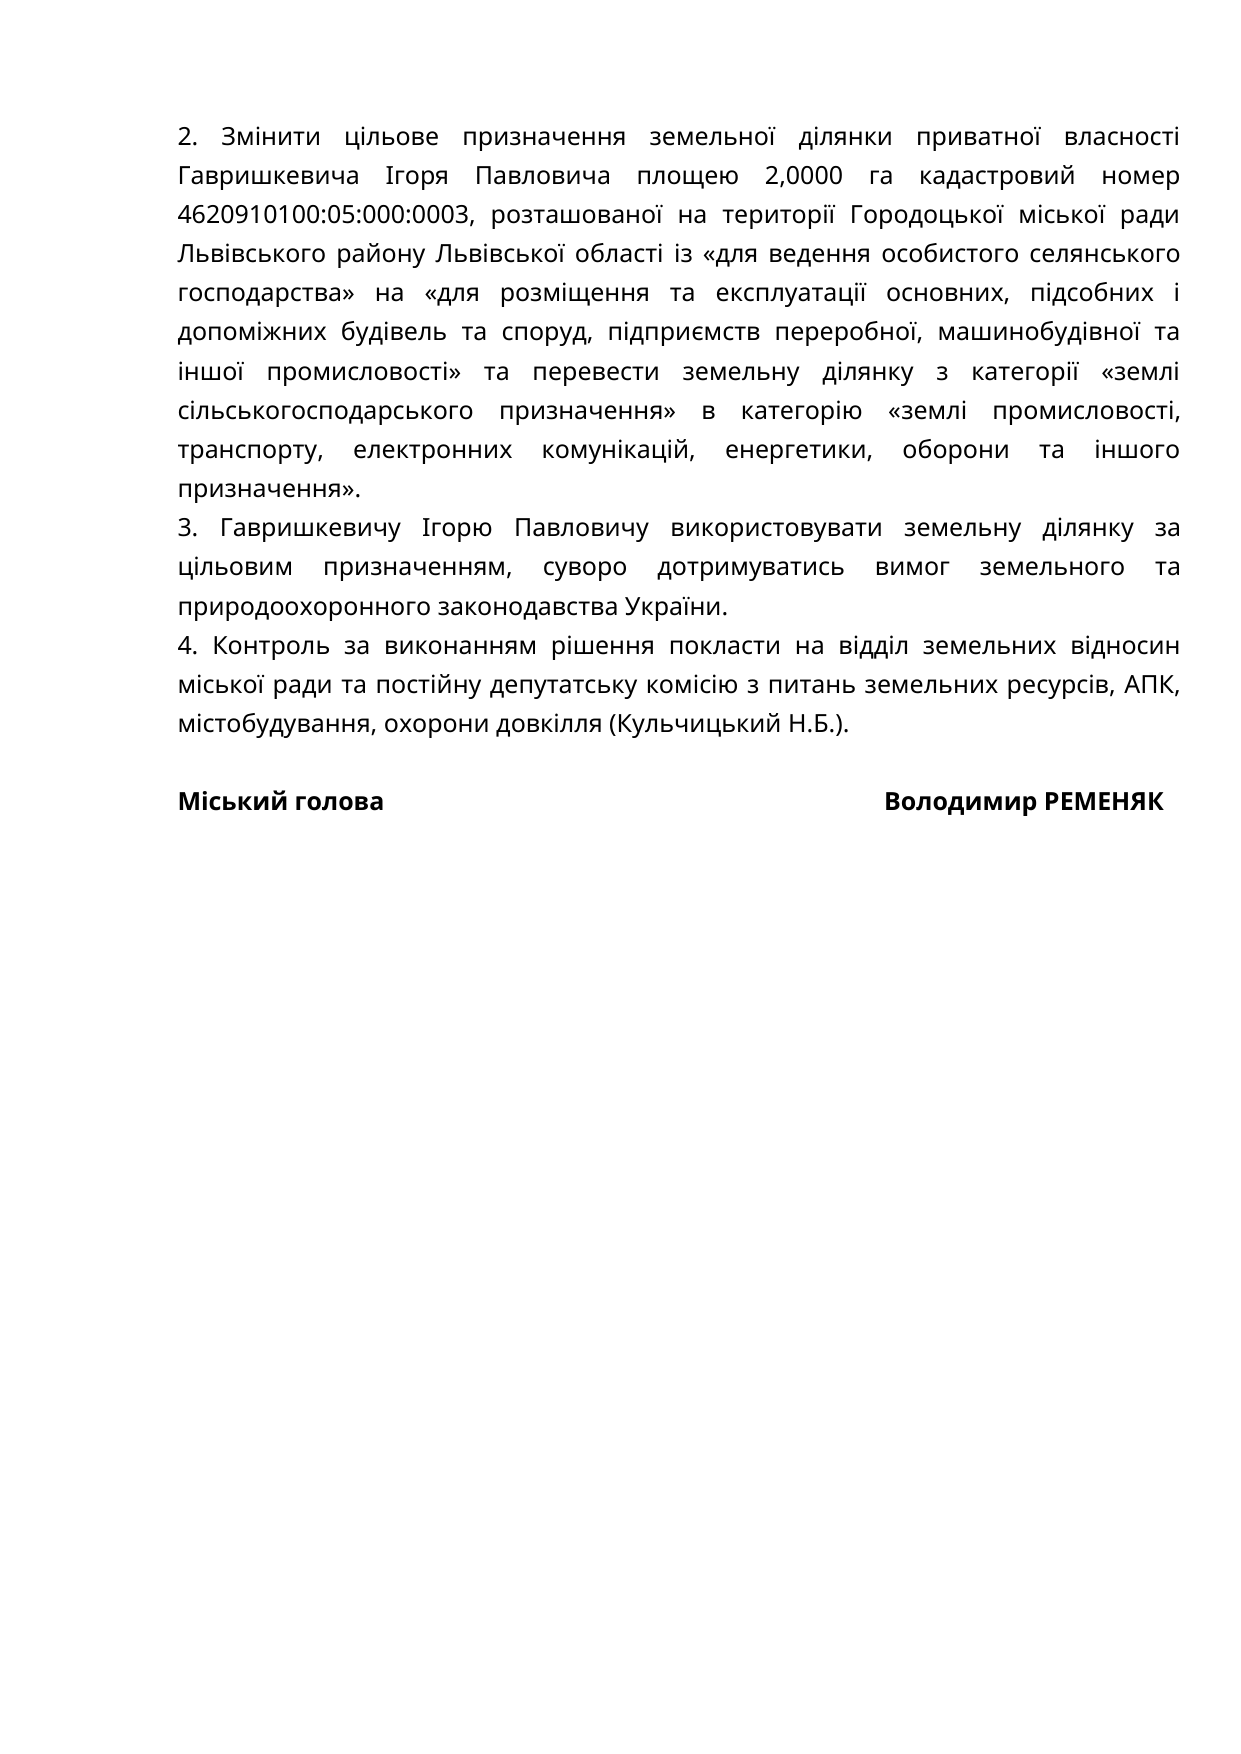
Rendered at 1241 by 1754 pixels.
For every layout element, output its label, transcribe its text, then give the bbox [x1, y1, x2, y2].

text 4. Контроль за виконанням рішення покласти на відділ земельних відносин міської ради та постійну депутатську комісію з питань земельних ресурсів, АПК, містобудування, охорони довкілля (Кульчицький Н.Б.). [177, 627, 1182, 740]
text 3. Гавришкевичу Ігорю Павловичу використовувати земельну ділянку за цільовим призначенням, суворо дотримуватись вимог земельного та природоохоронного законодавства України. [177, 510, 1182, 622]
text 2. Змінити цільове призначення земельної ділянки приватної власності Гавришкевича Ігоря Павловича площею 2,0000 га кадастровий номер 4620910100:05:000:0003, розташованої на території Городоцької міської ради Львівського району Львівської області із «для ведення особистого селянського господарства» на «для розміщення та експлуатації основних, підсобних і допоміжних будівель та споруд, підприємств переробної, машинобудівної та іншої промисловості» та перевести земельну ділянку з категорії «землі сільськогосподарського призначення» в категорію «землі промисловості, транспорту, електронних комунікацій, енергетики, оборони та іншого призначення». [177, 118, 1181, 431]
text 2. Змінити цільове призначення земельної ділянки приватної власності Гавришкевича Ігоря Павловича площею 2,0000 га кадастровий номер 4620910100:05:000:0003, розташованої на території Городоцької міської ради Львівського району Львівської області із «для ведення особистого селянського господарства» на «для розміщення та експлуатації основних, підсобних і допоміжних будівель та споруд, підприємств переробної, машинобудівної та іншої промисловості» та перевести земельну ділянку з категорії «землі сільськогосподарського призначення» в категорію «землі промисловості, транспорту, електронних комунікацій, енергетики, оборони та іншого призначення». [177, 466, 1181, 505]
text Міський голова Володимир РЕМЕНЯК [177, 784, 1181, 818]
